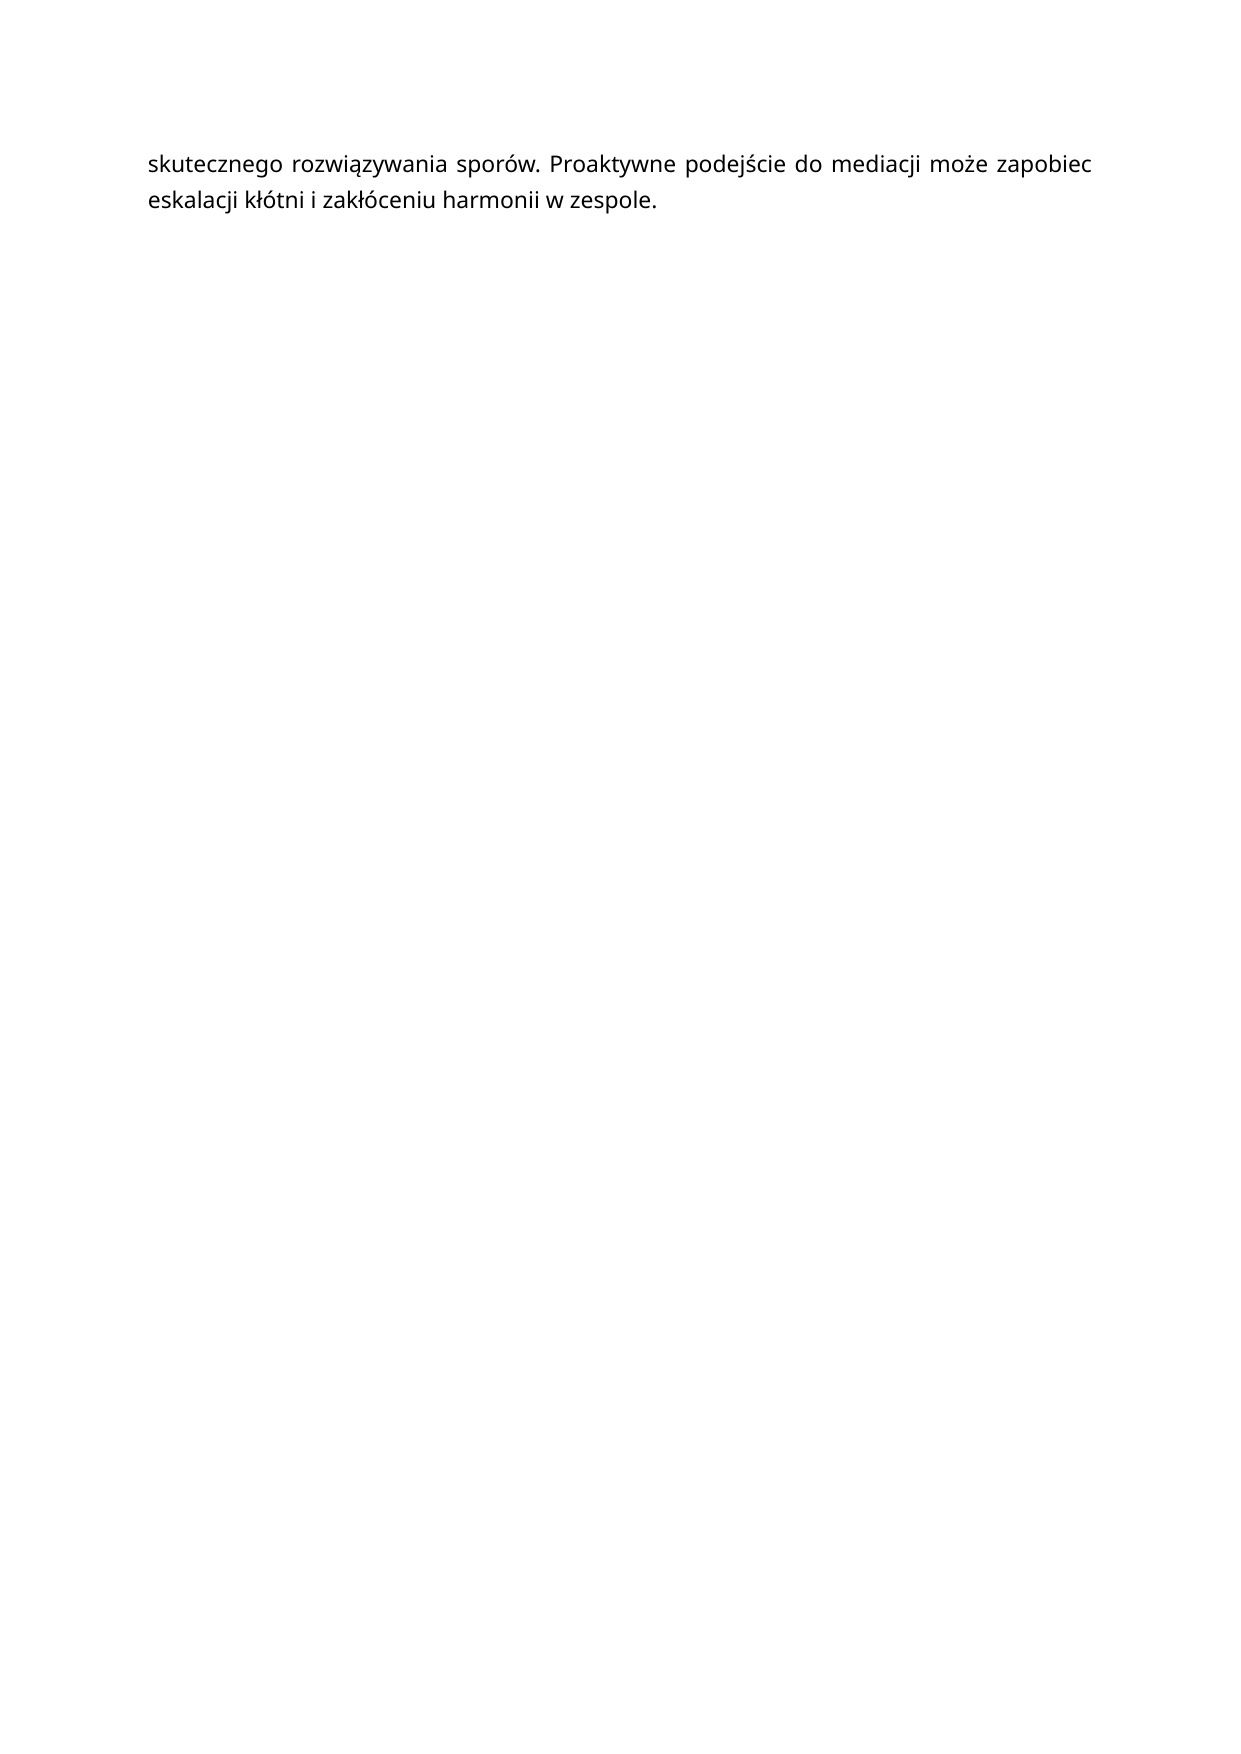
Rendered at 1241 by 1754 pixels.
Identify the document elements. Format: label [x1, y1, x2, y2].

text [148, 148, 1093, 215]
